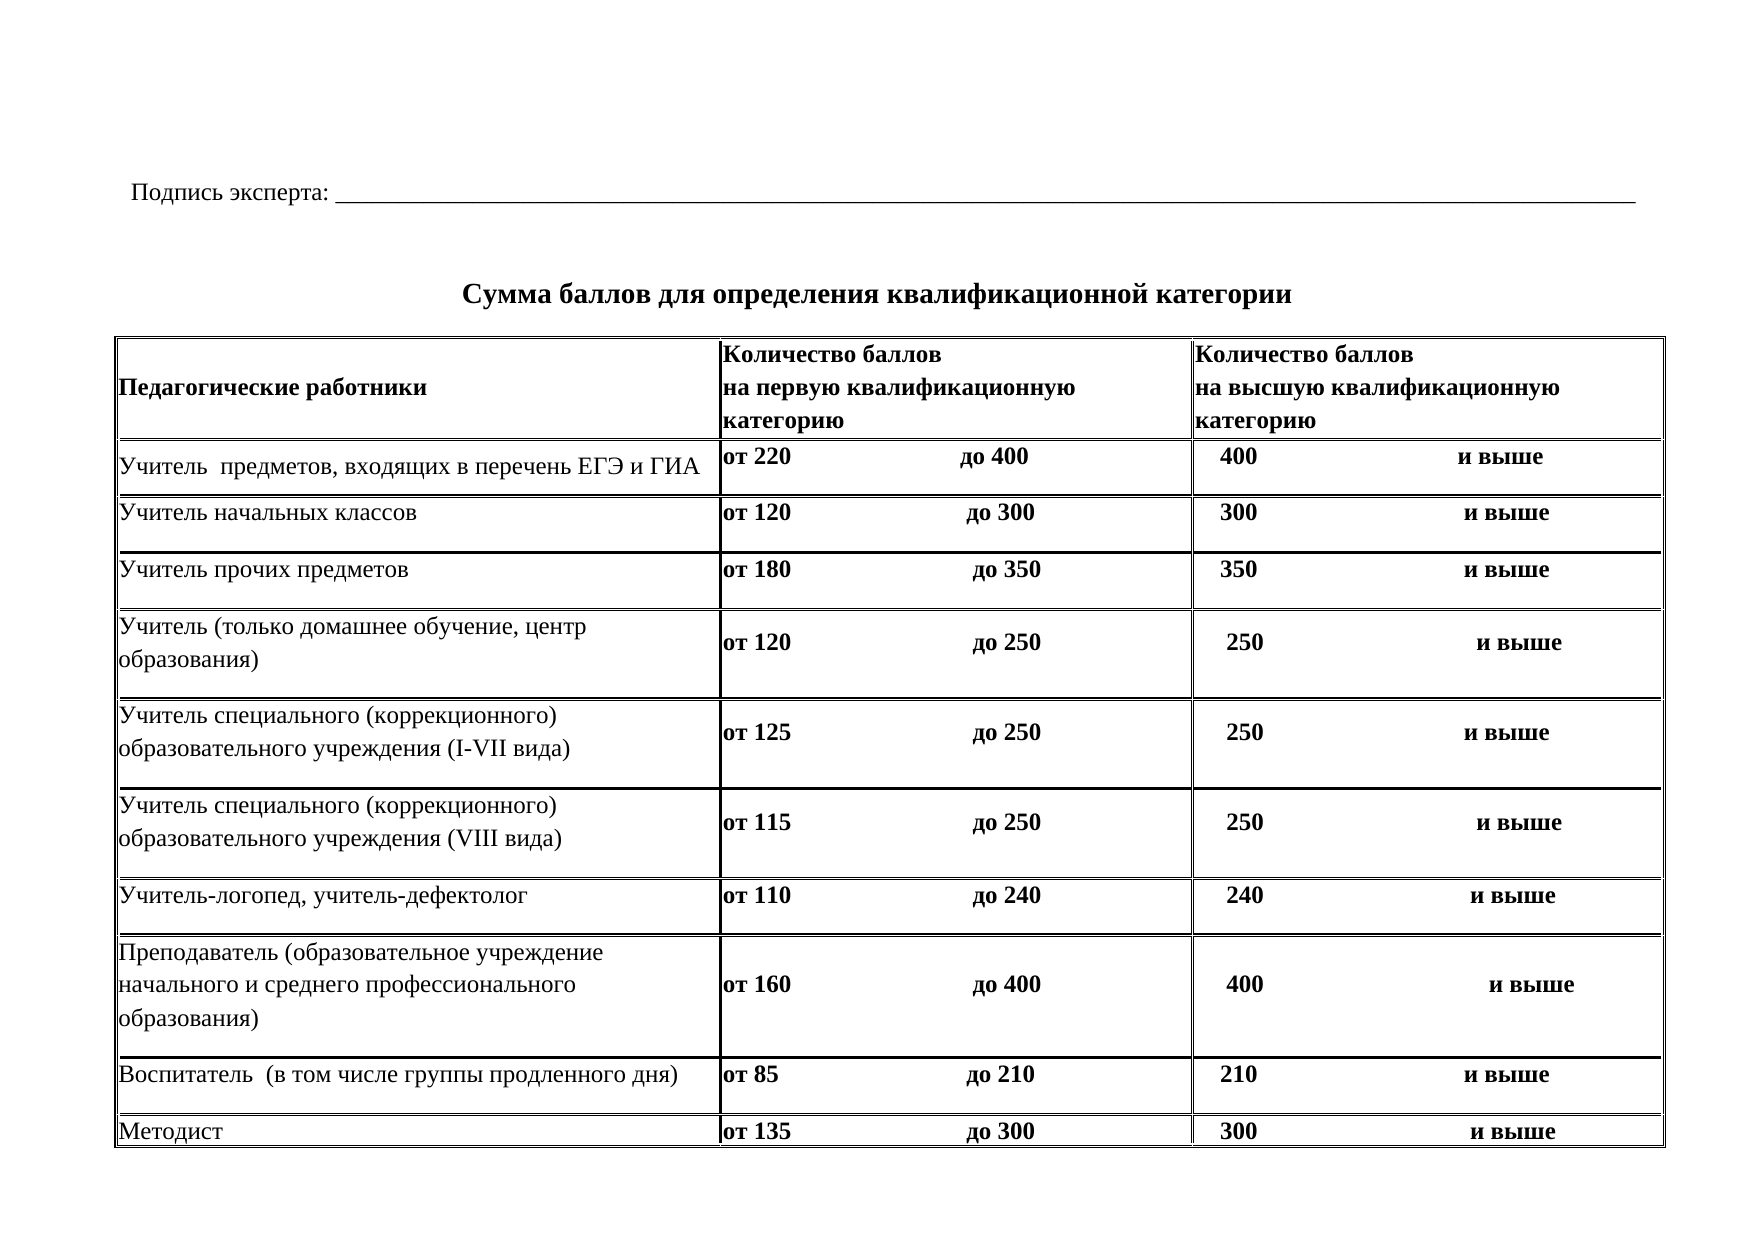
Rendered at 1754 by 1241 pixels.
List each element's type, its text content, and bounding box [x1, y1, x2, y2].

table_cell от 180 до 350 [722, 554, 1191, 608]
table_cell от 220 до 400 [722, 441, 1191, 494]
table_cell Методист [116, 1113, 720, 1145]
table_header Количество баллов на высшую квалификационную категорию [1193, 339, 1663, 438]
table_cell Учитель предметов, входящих в перечень ЕГЭ и ГИА [116, 438, 720, 494]
table_cell от 135 до 300 [720, 1116, 1192, 1145]
table_cell Учитель-логопед, учитель-дефектолог [116, 877, 720, 933]
table_cell 350 и выше [1194, 551, 1663, 608]
table_header Количество баллов на первую квалификационную категорию [720, 339, 1192, 438]
table_cell от 115 до 250 [722, 790, 1191, 877]
table_cell от 120 до 300 [722, 498, 1191, 551]
table_cell 300 и выше [1193, 1113, 1664, 1145]
table_cell 250 и выше [1194, 787, 1663, 877]
text Сумма баллов для определения квалификационной категории [118, 276, 1636, 310]
table_cell Учитель специального (коррекционного) образовательного учреждения (I-VII вида) [118, 697, 719, 787]
table_cell от 160 до 400 [722, 937, 1191, 1056]
table_cell Воспитатель (в том числе группы продленного дня) [118, 1056, 719, 1113]
table_cell Учитель прочих предметов [118, 551, 719, 608]
table_cell 240 и выше [1193, 877, 1664, 933]
table_cell 250 и выше [1193, 608, 1664, 697]
text Подпись эксперта: ________________________________________________________________________________________________________ [118, 177, 1636, 206]
table_cell 300 и выше [1194, 494, 1663, 551]
table_cell 210 и выше [1194, 1056, 1663, 1113]
table_cell от 110 до 240 [722, 880, 1191, 933]
table_cell Учитель (только домашнее обучение, центр образования) [116, 608, 720, 697]
table_cell Учитель специального (коррекционного) образовательного учреждения (VIII вида) [118, 787, 719, 877]
table_cell 400 и выше [1193, 438, 1664, 494]
table_cell 400 и выше [1194, 933, 1663, 1056]
table_cell 250 и выше [1194, 697, 1663, 787]
table_cell от 85 до 210 [722, 1059, 1191, 1113]
table_cell Преподаватель (образовательное учреждение начального и среднего профессионального образования) [118, 933, 719, 1056]
table_cell от 125 до 250 [722, 701, 1191, 787]
table_cell от 120 до 250 [722, 611, 1191, 697]
table_cell Учитель начальных классов [118, 494, 719, 551]
table_header Педагогические работники [118, 339, 720, 438]
